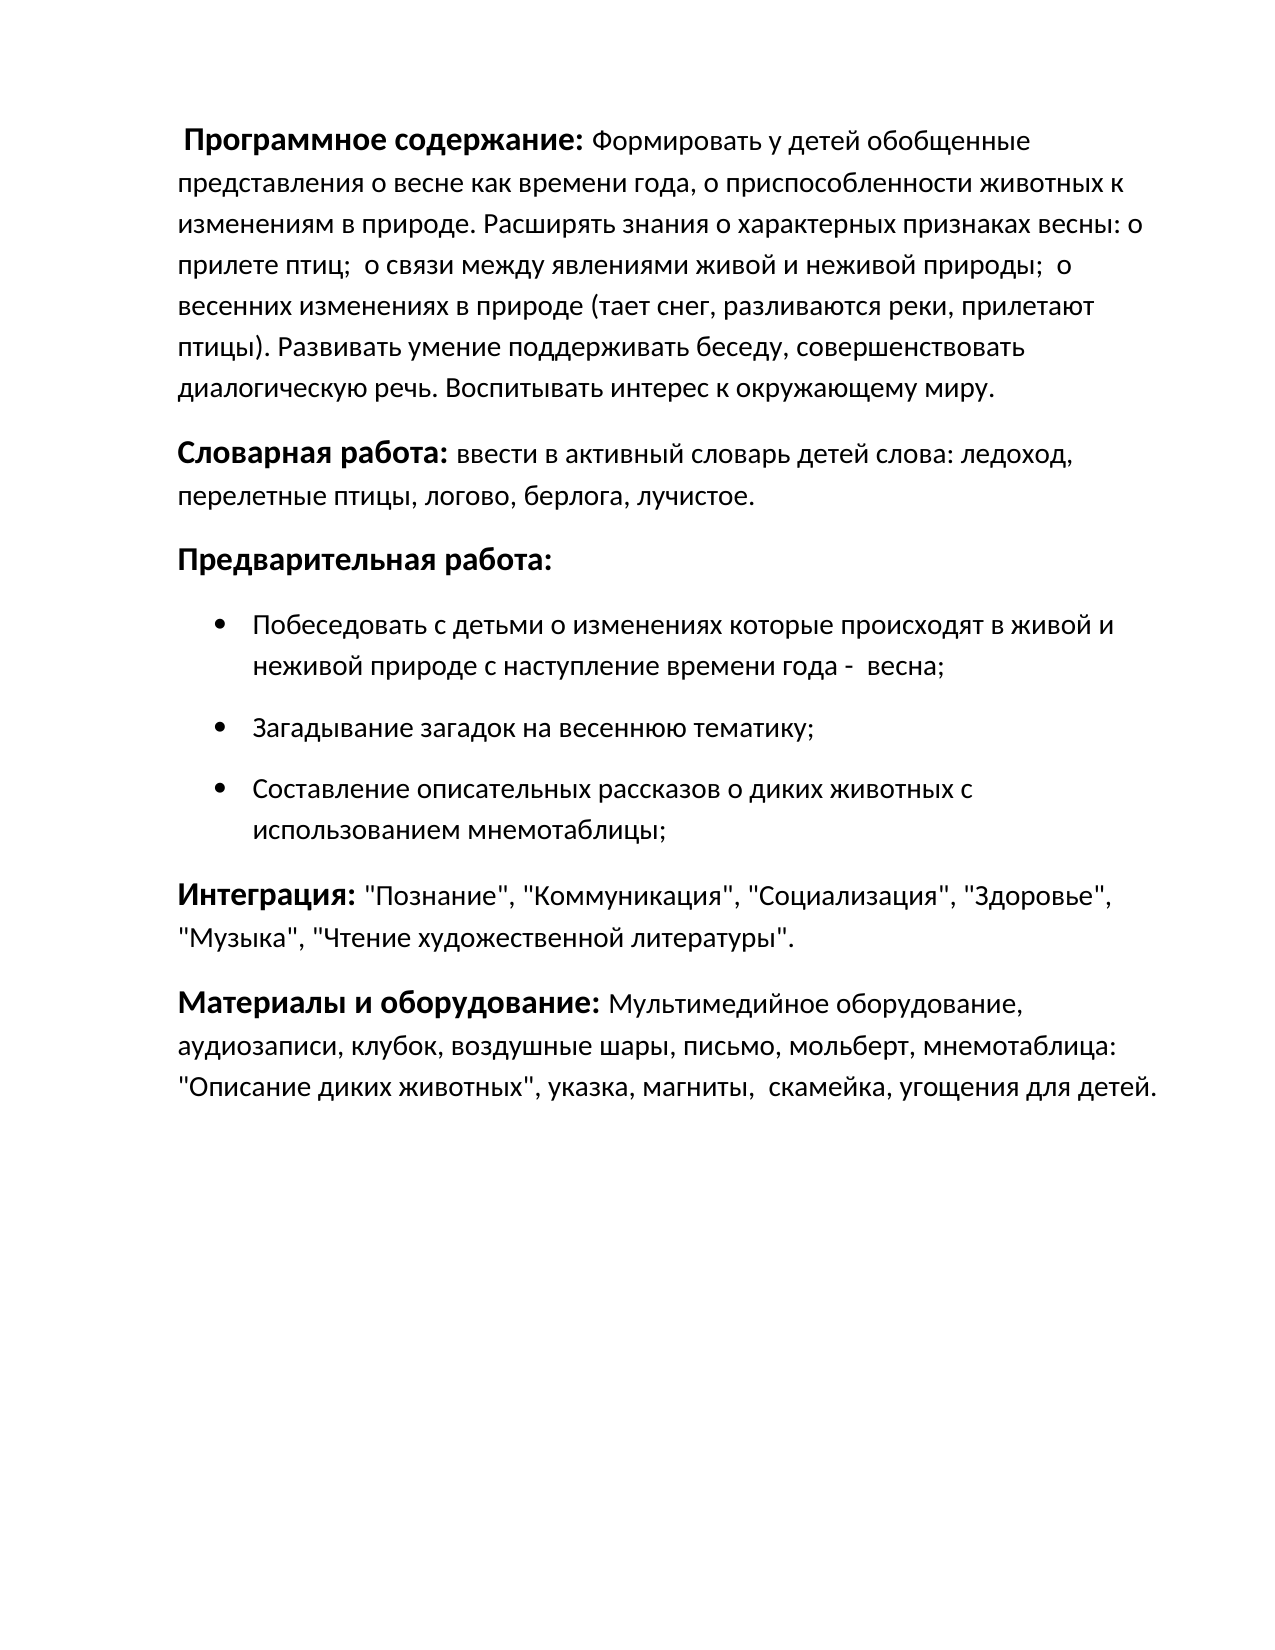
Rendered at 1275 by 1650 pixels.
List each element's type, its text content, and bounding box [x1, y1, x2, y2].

text Материалы и оборудование: Мультимедийное оборудование, аудиозаписи, клубок, воздушные шары, письмо, мольберт, мнемотаблица: "Описание диких животных", указка, магниты, скамейка, угощения для детей. [177, 981, 1186, 1104]
list Побеседовать с детьми о изменениях которые происходят в живой и неживой природе с наступление времени года - весна; [215, 606, 1186, 683]
list Загадывание загадок на весеннюю тематику; [215, 709, 1186, 744]
text Предварительная работа: [177, 538, 1186, 579]
list Составление описательных рассказов о диких животных с использованием мнемотаблицы; [215, 771, 1186, 847]
text Словарная работа: ввести в активный словарь детей слова: ледоход, перелетные птицы, логово, берлога, лучистое. [177, 431, 1186, 512]
text Программное содержание: Формировать у детей обобщенные представления о весне как времени года, о приспособленности животных к изменениям в природе. Расширять знания о характерных признаках весны: о прилете птиц; о связи между явлениями живой и неживой природы; о весенних изменениях в природе (тает снег, разливаются реки, прилетают птицы). Развивать умение поддерживать беседу, совершенствовать диалогическую речь. Воспитывать интерес к окружающему миру. [177, 118, 1186, 404]
text Интеграция: "Познание", "Коммуникация", "Социализация", "Здоровье", "Музыка", "Чтение художественной литературы". [177, 873, 1186, 955]
